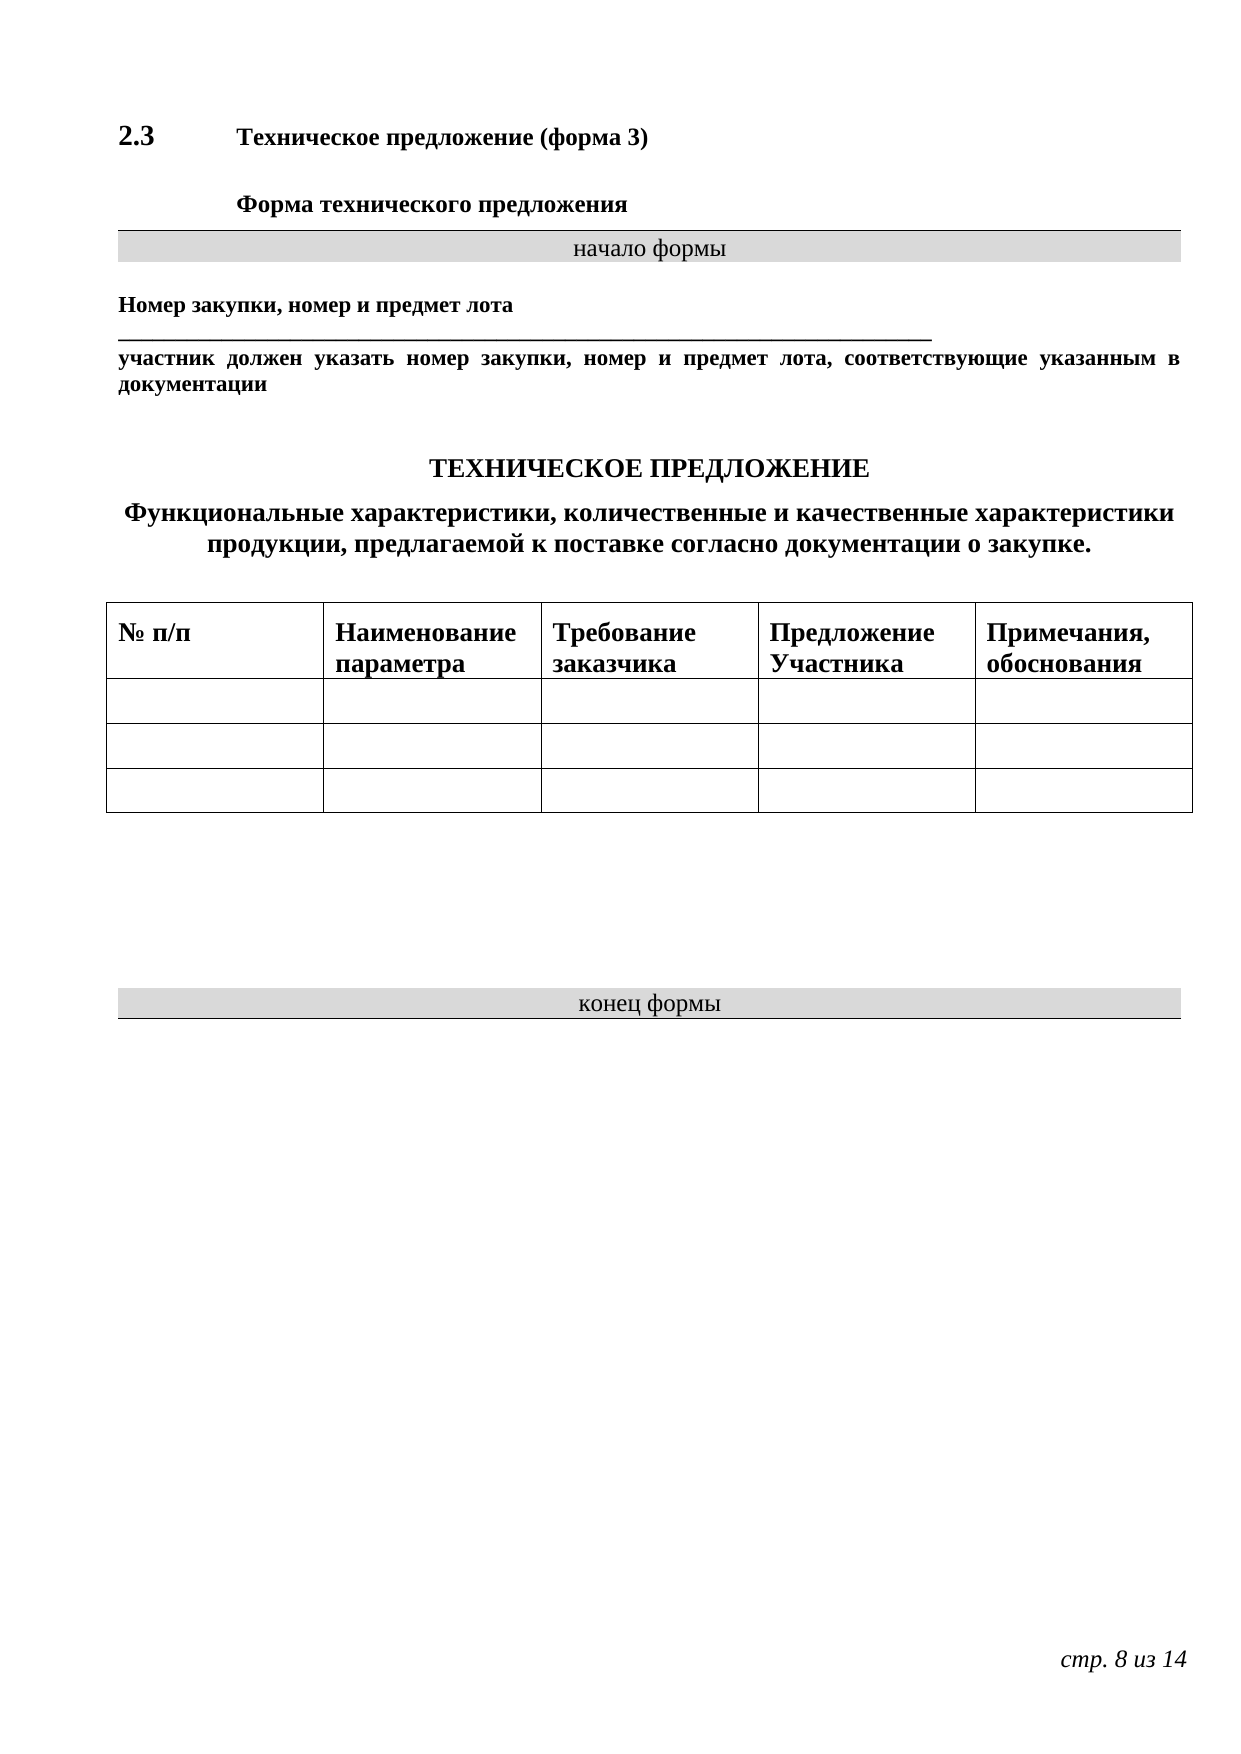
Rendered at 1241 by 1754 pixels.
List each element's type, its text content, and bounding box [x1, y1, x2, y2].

table_cell [542, 769, 758, 812]
table_cell [107, 679, 323, 723]
table_cell [107, 724, 323, 767]
table_cell [542, 679, 758, 723]
subtitle Форма технического предложения [236, 189, 1181, 218]
text Номер закупки, номер и предмет лота [118, 291, 1181, 317]
table_cell [324, 724, 541, 767]
table_header Предложение Участника [759, 603, 975, 678]
table_cell [976, 769, 1192, 812]
table_header Примечания, обоснования [976, 603, 1192, 678]
table_cell [759, 769, 975, 812]
table_cell [324, 769, 541, 812]
table_cell [976, 724, 1192, 767]
table_header Наименование параметра [324, 603, 541, 678]
table_cell [542, 724, 758, 767]
table_header Требование заказчика [542, 603, 758, 678]
table_cell [976, 679, 1192, 723]
text Функциональные характеристики, количественные и качественные характеристики продукции, предлагаемой к поставке согласно документации о закупке. [118, 496, 1181, 558]
table_cell [759, 679, 975, 723]
text _______________________________________________________________________ [118, 317, 1181, 344]
table_cell [107, 769, 323, 812]
table_cell [759, 724, 975, 767]
text конец формы [118, 988, 1181, 1018]
subtitle Техническое предложение (форма 3) [118, 118, 1181, 152]
table_header № п/п [107, 603, 323, 678]
table_cell [324, 679, 541, 723]
text участник должен указать номер закупки, номер и предмет лота, соответствующие указанным в документации [118, 344, 1181, 396]
text начало формы [118, 231, 1181, 262]
text ТЕХНИЧЕСКОЕ ПРЕДЛОЖЕНИЕ [118, 453, 1181, 484]
